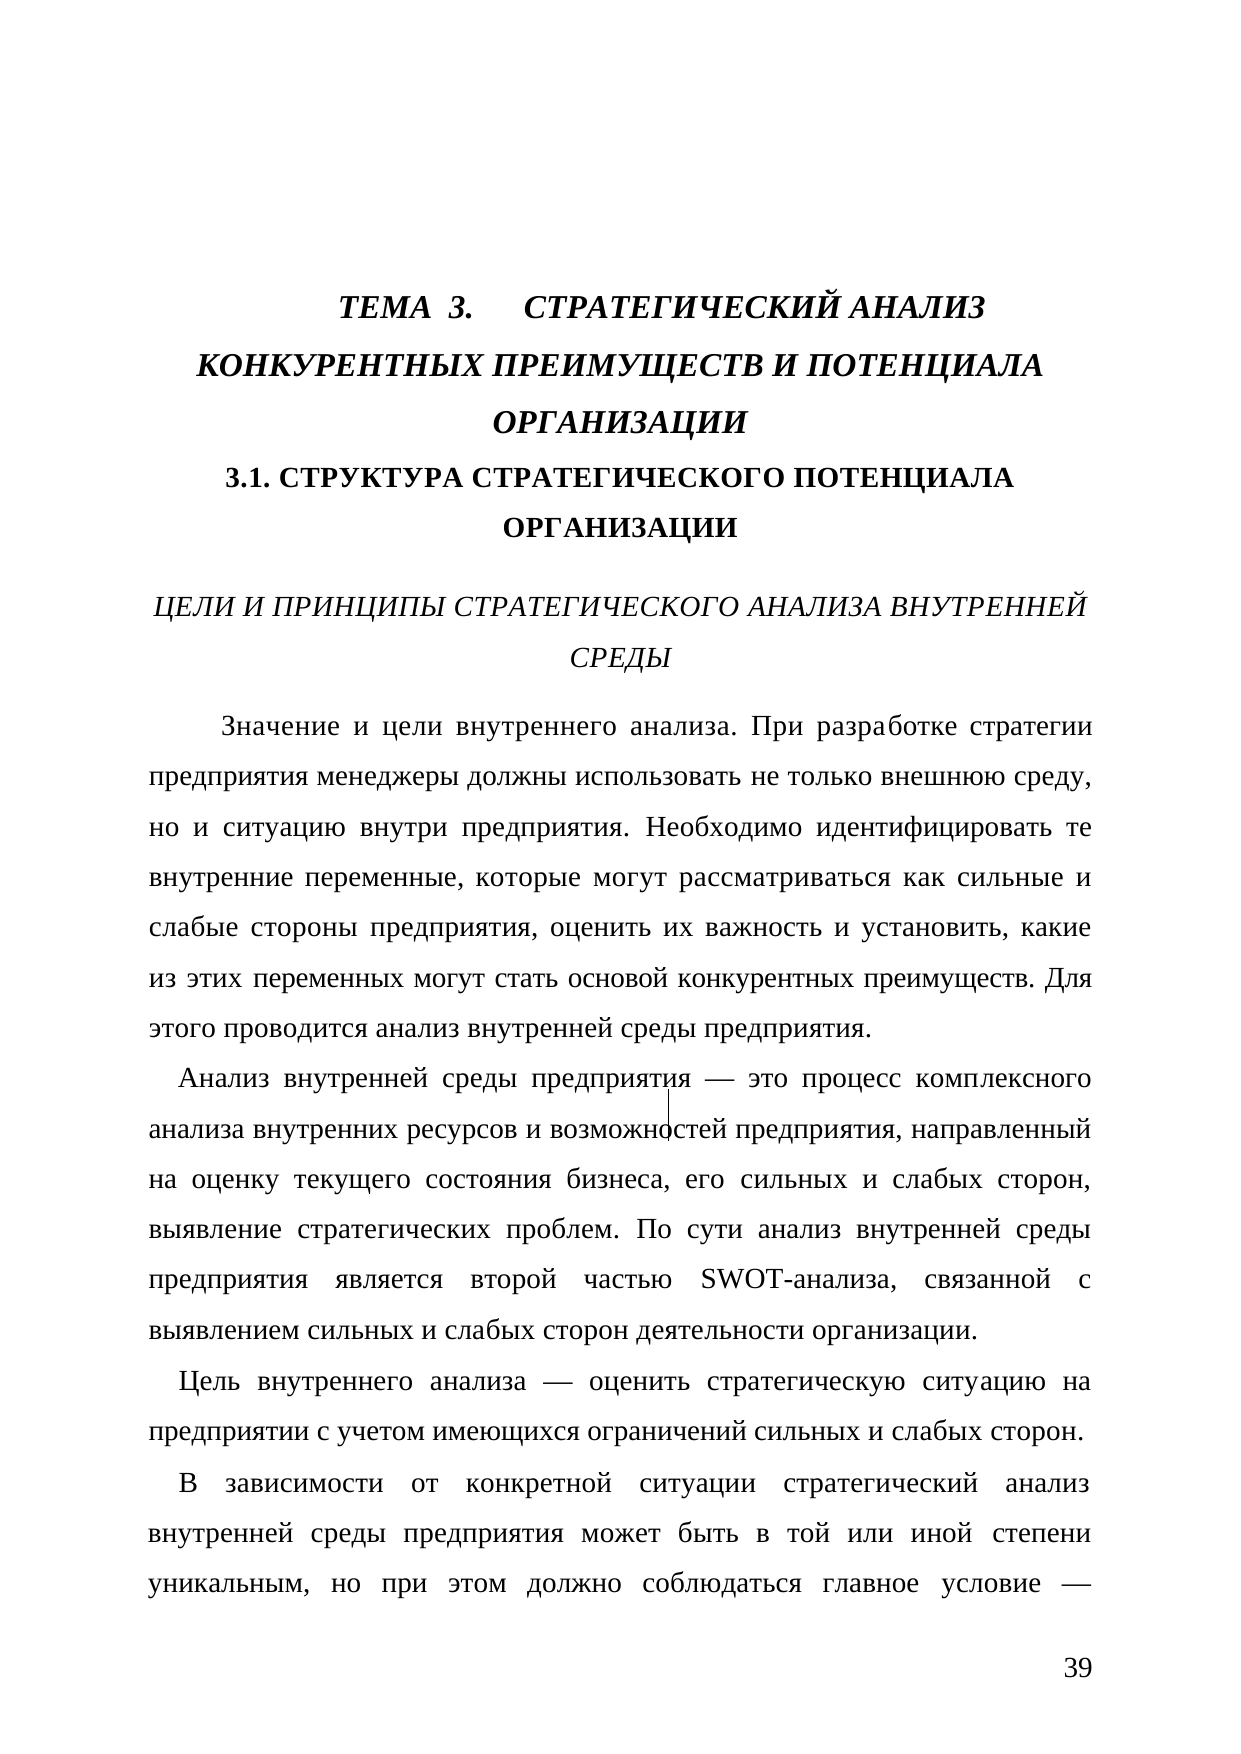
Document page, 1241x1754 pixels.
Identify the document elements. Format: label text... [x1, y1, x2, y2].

text 3.1. СТРУКТУРА СТРАТЕГИЧЕСКОГО ПОТЕНЦИАЛА ОРГАНИЗАЦИИ [148, 460, 1092, 544]
text Анализ внутренней среды предприятия — это процесс комплексного анализа внутренних ресурсов и возможностей предприятия, направленный на оценку текущего состояния бизнеса, его сильных и слабых сторон, выявление стратегических проблем. По сути анализ внутренней среды предприятия является второй частью SWOT-анализа, связанной с выявлением сильных и слабых сторон деятельности организации. [148, 1060, 1091, 1346]
text Цель внутреннего анализа — оценить стратегическую ситуацию на предприятии с учетом имеющихся ограничений сильных и слабых сторон. [148, 1363, 1091, 1447]
text ТЕМА 3. СТРАТЕГИЧЕСКИЙ АНАЛИЗ КОНКУРЕНТНЫХ ПРЕИМУЩЕСТВ И ПОТЕНЦИАЛА ОРГАНИЗАЦИИ [148, 288, 1092, 441]
text Значение и цели внутреннего анализа. При разработке стратегии предприятия менеджеры должны использовать не только внешнюю среду, но и ситуацию внутри предприятия. Необходимо идентифицировать те внутренние переменные, которые могут рассматриваться как сильные и слабые стороны предприятия, оценить их важность и установить, какие из этих переменных могут стать основой конкурентных преимуществ. Для этого проводится анализ внутренней среды предприятия. [149, 708, 1092, 1044]
text ЦЕЛИ И ПРИНЦИПЫ СТРАТЕГИЧЕСКОГО АНАЛИЗА ВНУТРЕННЕЙ СРЕДЫ [148, 589, 1092, 673]
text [148, 1465, 1091, 1599]
